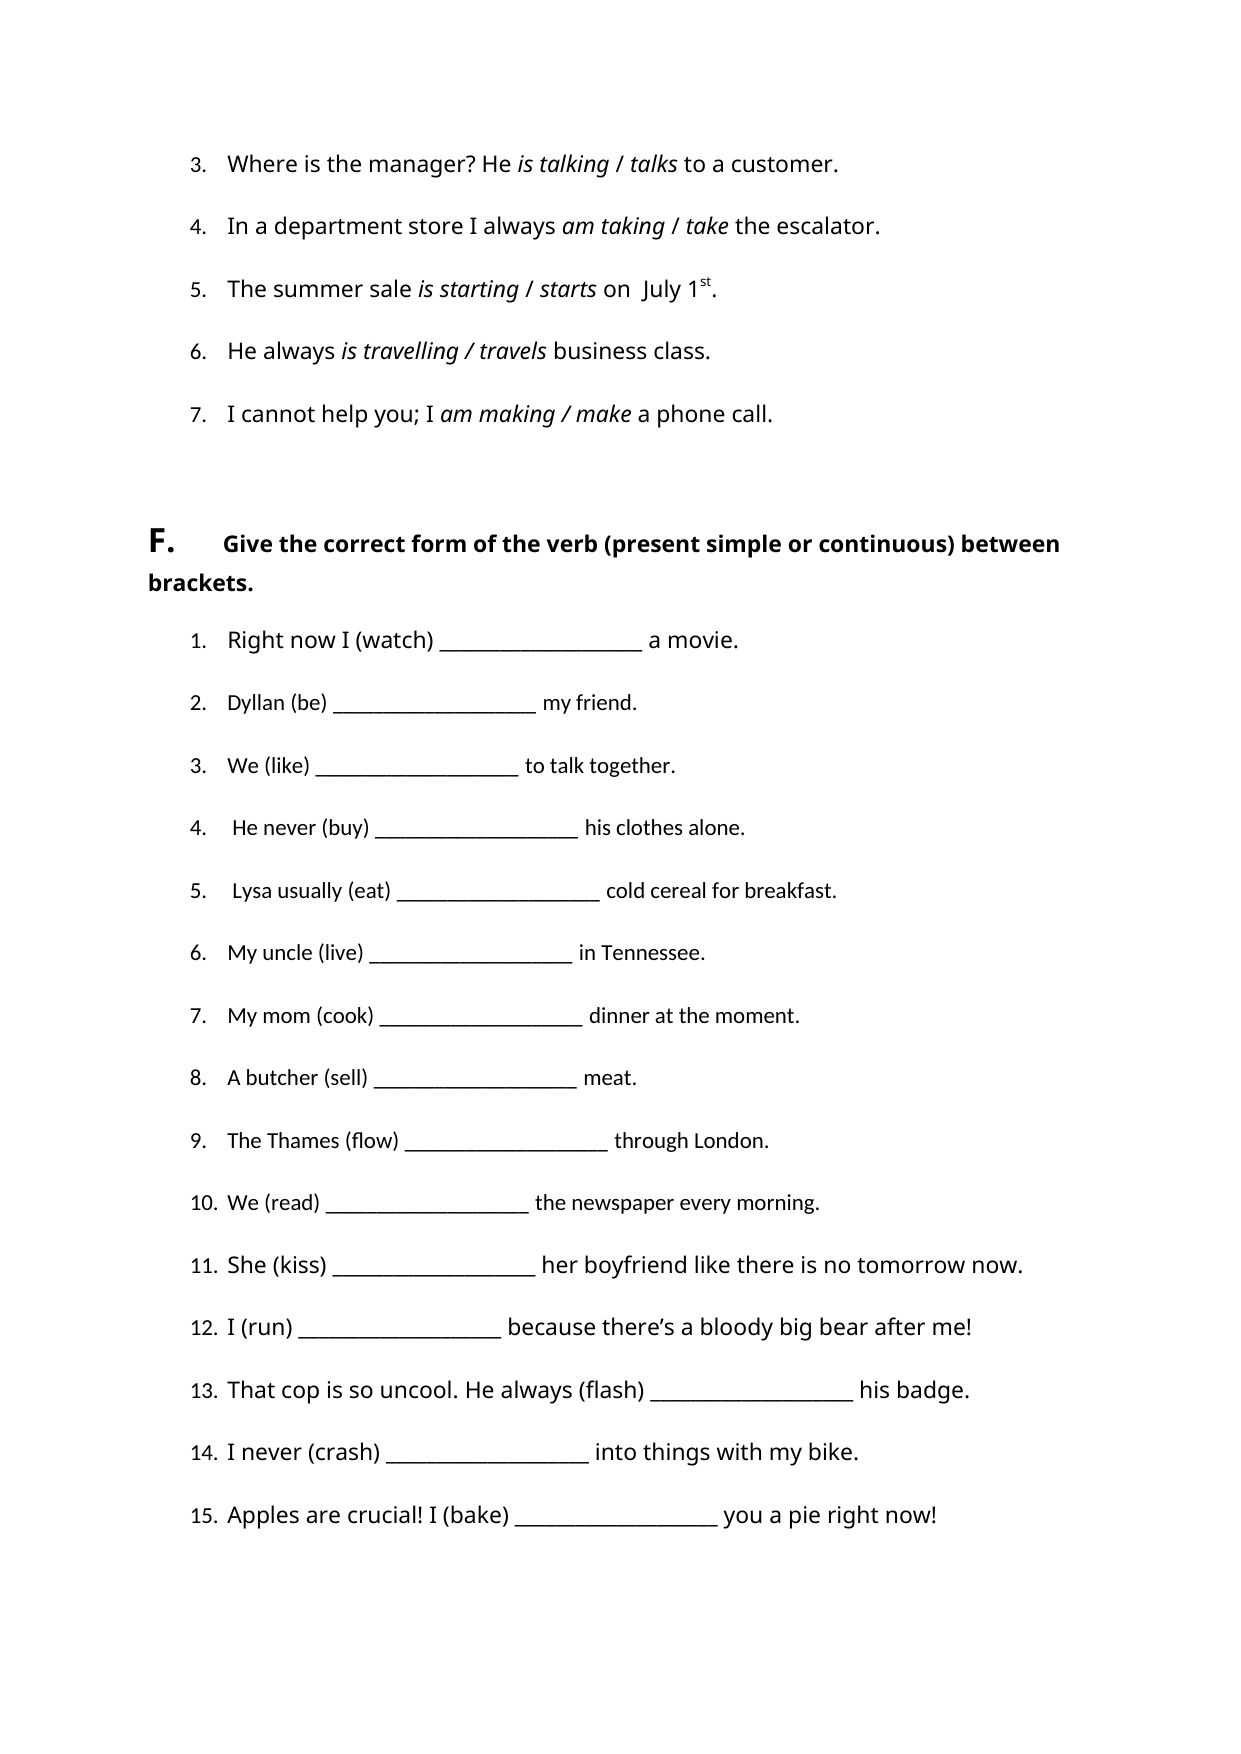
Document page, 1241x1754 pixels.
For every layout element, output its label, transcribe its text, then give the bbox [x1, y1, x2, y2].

list I (run) ____________________ because there’s a bloody big bear after me! [189, 1311, 1093, 1342]
list Right now I (watch) ____________________ a movie. [189, 624, 1093, 655]
list My uncle (live) ____________________ in Tennessee. [189, 936, 1093, 967]
list Apples are crucial! I (bake) ____________________ you a pie right now! [189, 1499, 1093, 1530]
list The Thames (flow) ____________________ through London. [189, 1124, 1093, 1155]
list The summer sale is starting / starts on July 1st. [189, 273, 1093, 304]
list Where is the manager? He is talking / talks to a customer. [189, 148, 1093, 179]
list I never (crash) ____________________ into things with my bike. [189, 1436, 1093, 1467]
list He always is travelling / travels business class. [189, 335, 1093, 366]
list My mom (cook) ____________________ dinner at the moment. [189, 999, 1093, 1030]
list Lysa usually (eat) ____________________ cold cereal for breakfast. [189, 874, 1093, 905]
list Dyllan (be) ____________________ my friend. [189, 686, 1093, 717]
list I cannot help you; I am making / make a phone call. [189, 398, 1093, 429]
list In a department store I always am taking / take the escalator. [189, 210, 1093, 241]
list We (like) ____________________ to talk together. [189, 749, 1093, 780]
list She (kiss) ____________________ her boyfriend like there is no tomorrow now. [189, 1249, 1093, 1280]
list We (read) ____________________ the newspaper every morning. [189, 1186, 1093, 1217]
list He never (buy) ____________________ his clothes alone. [189, 811, 1093, 842]
list A butcher (sell) ____________________ meat. [189, 1061, 1093, 1092]
list That cop is so uncool. He always (flash) ____________________ his badge. [189, 1374, 1093, 1405]
text F. Give the correct form of the verb (present simple or continuous) between brackets. [148, 517, 1093, 598]
